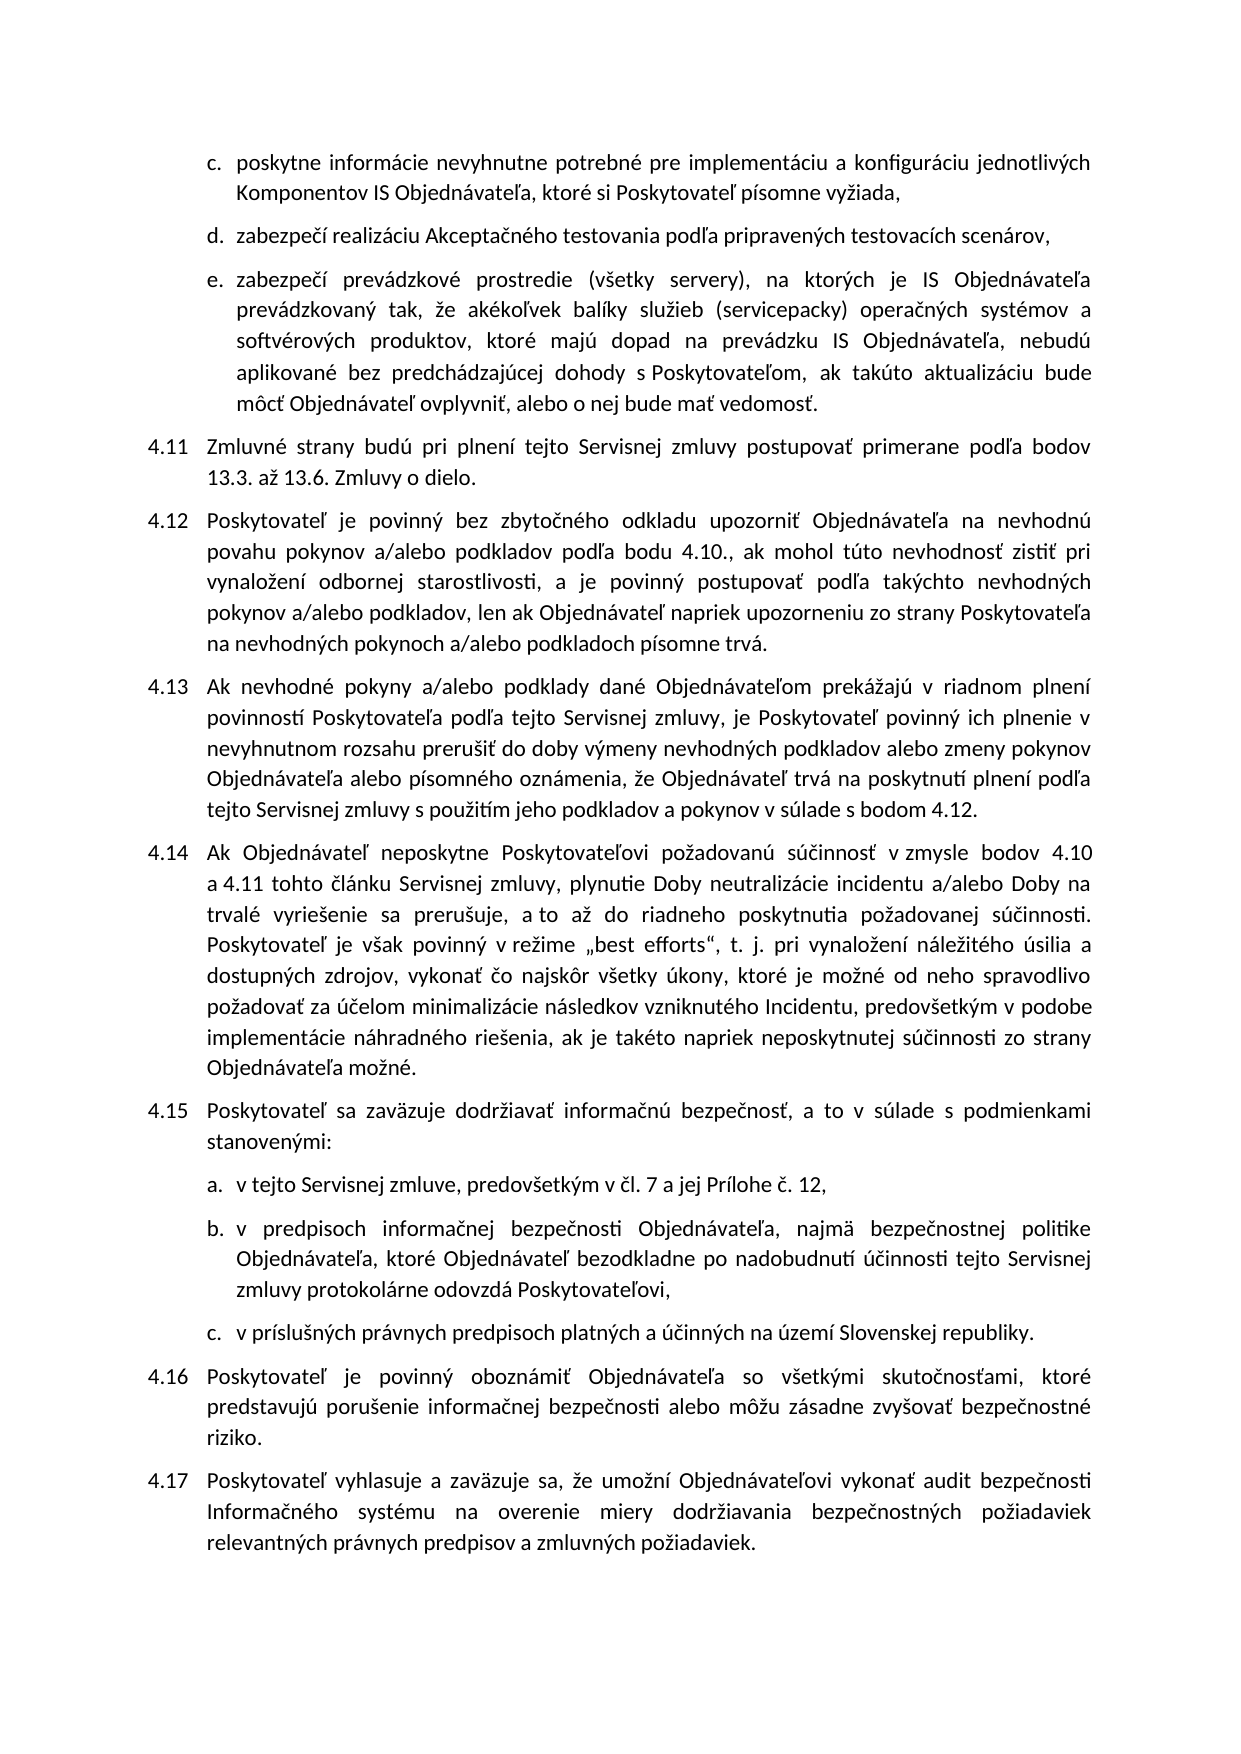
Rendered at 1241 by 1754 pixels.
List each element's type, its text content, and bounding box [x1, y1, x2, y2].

list v príslušných právnych predpisoch platných a účinných na území Slovenskej republiky. [207, 1318, 1093, 1347]
list v predpisoch informačnej bezpečnosti Objednávateľa, najmä bezpečnostnej politike Objednávateľa, ktoré Objednávateľ bezodkladne po nadobudnutí účinnosti tejto Servisnej zmluvy protokolárne odovzdá Poskytovateľovi, [207, 1214, 1093, 1303]
list v tejto Servisnej zmluve, predovšetkým v čl. 7 a jej Prílohe č. 12, [207, 1171, 1093, 1199]
list poskytne informácie nevyhnutne potrebné pre implementáciu a konfiguráciu jednotlivých Komponentov IS Objednávateľa, ktoré si Poskytovateľ písomne vyžiada, [207, 148, 1093, 206]
list Ak Objednávateľ neposkytne Poskytovateľovi požadovanú súčinnosť v zmysle bodov 4.10 a 4.11 tohto článku Servisnej zmluvy, plynutie Doby neutralizácie incidentu a/alebo Doby na trvalé vyriešenie sa prerušuje, a to až do riadneho poskytnutia požadovanej súčinnosti. Poskytovateľ je však povinný v režime „best efforts“, t. j. pri vynaložení náležitého úsilia a dostupných zdrojov, vykonať čo najskôr všetky úkony, ktoré je možné od neho spravodlivo požadovať za účelom minimalizácie následkov vzniknutého Incidentu, predovšetkým v podobe implementácie náhradného riešenia, ak je takéto napriek neposkytnutej súčinnosti zo strany Objednávateľa možné. [148, 838, 1093, 1081]
list Poskytovateľ vyhlasuje a zaväzuje sa, že umožní Objednávateľovi vykonať audit bezpečnosti Informačného systému na overenie miery dodržiavania bezpečnostných požiadaviek relevantných právnych predpisov a zmluvných požiadaviek. [148, 1466, 1093, 1556]
list zabezpečí realizáciu Akceptačného testovania podľa pripravených testovacích scenárov, [207, 222, 1093, 249]
list Poskytovateľ sa zaväzuje dodržiavať informačnú bezpečnosť, a to v súlade s podmienkami stanovenými: [148, 1097, 1093, 1155]
list Zmluvné strany budú pri plnení tejto Servisnej zmluvy postupovať primerane podľa bodov 13.3. až 13.6. Zmluvy o dielo. [148, 432, 1093, 491]
list Ak nevhodné pokyny a/alebo podklady dané Objednávateľom prekážajú v riadnom plnení povinností Poskytovateľa podľa tejto Servisnej zmluvy, je Poskytovateľ povinný ich plnenie v nevyhnutnom rozsahu prerušiť do doby výmeny nevhodných podkladov alebo zmeny pokynov Objednávateľa alebo písomného oznámenia, že Objednávateľ trvá na poskytnutí plnení podľa tejto Servisnej zmluvy s použitím jeho podkladov a pokynov v súlade s bodom 4.12. [148, 672, 1093, 823]
list Poskytovateľ je povinný bez zbytočného odkladu upozorniť Objednávateľa na nevhodnú povahu pokynov a/alebo podkladov podľa bodu 4.10., ak mohol túto nevhodnosť zistiť pri vynaložení odbornej starostlivosti, a je povinný postupovať podľa takýchto nevhodných pokynov a/alebo podkladov, len ak Objednávateľ napriek upozorneniu zo strany Poskytovateľa na nevhodných pokynoch a/alebo podkladoch písomne trvá. [148, 506, 1093, 657]
list Poskytovateľ je povinný oboznámiť Objednávateľa so všetkými skutočnosťami, ktoré predstavujú porušenie informačnej bezpečnosti alebo môžu zásadne zvyšovať bezpečnostné riziko. [148, 1362, 1093, 1451]
list zabezpečí prevádzkové prostredie (všetky servery), na ktorých je IS Objednávateľa prevádzkovaný tak, že akékoľvek balíky služieb (servicepacky) operačných systémov a softvérových produktov, ktoré majú dopad na prevádzku IS Objednávateľa, nebudú aplikované bez predchádzajúcej dohody s Poskytovateľom, ak takúto aktualizáciu bude môcť Objednávateľ ovplyvniť, alebo o nej bude mať vedomosť. [207, 265, 1093, 417]
